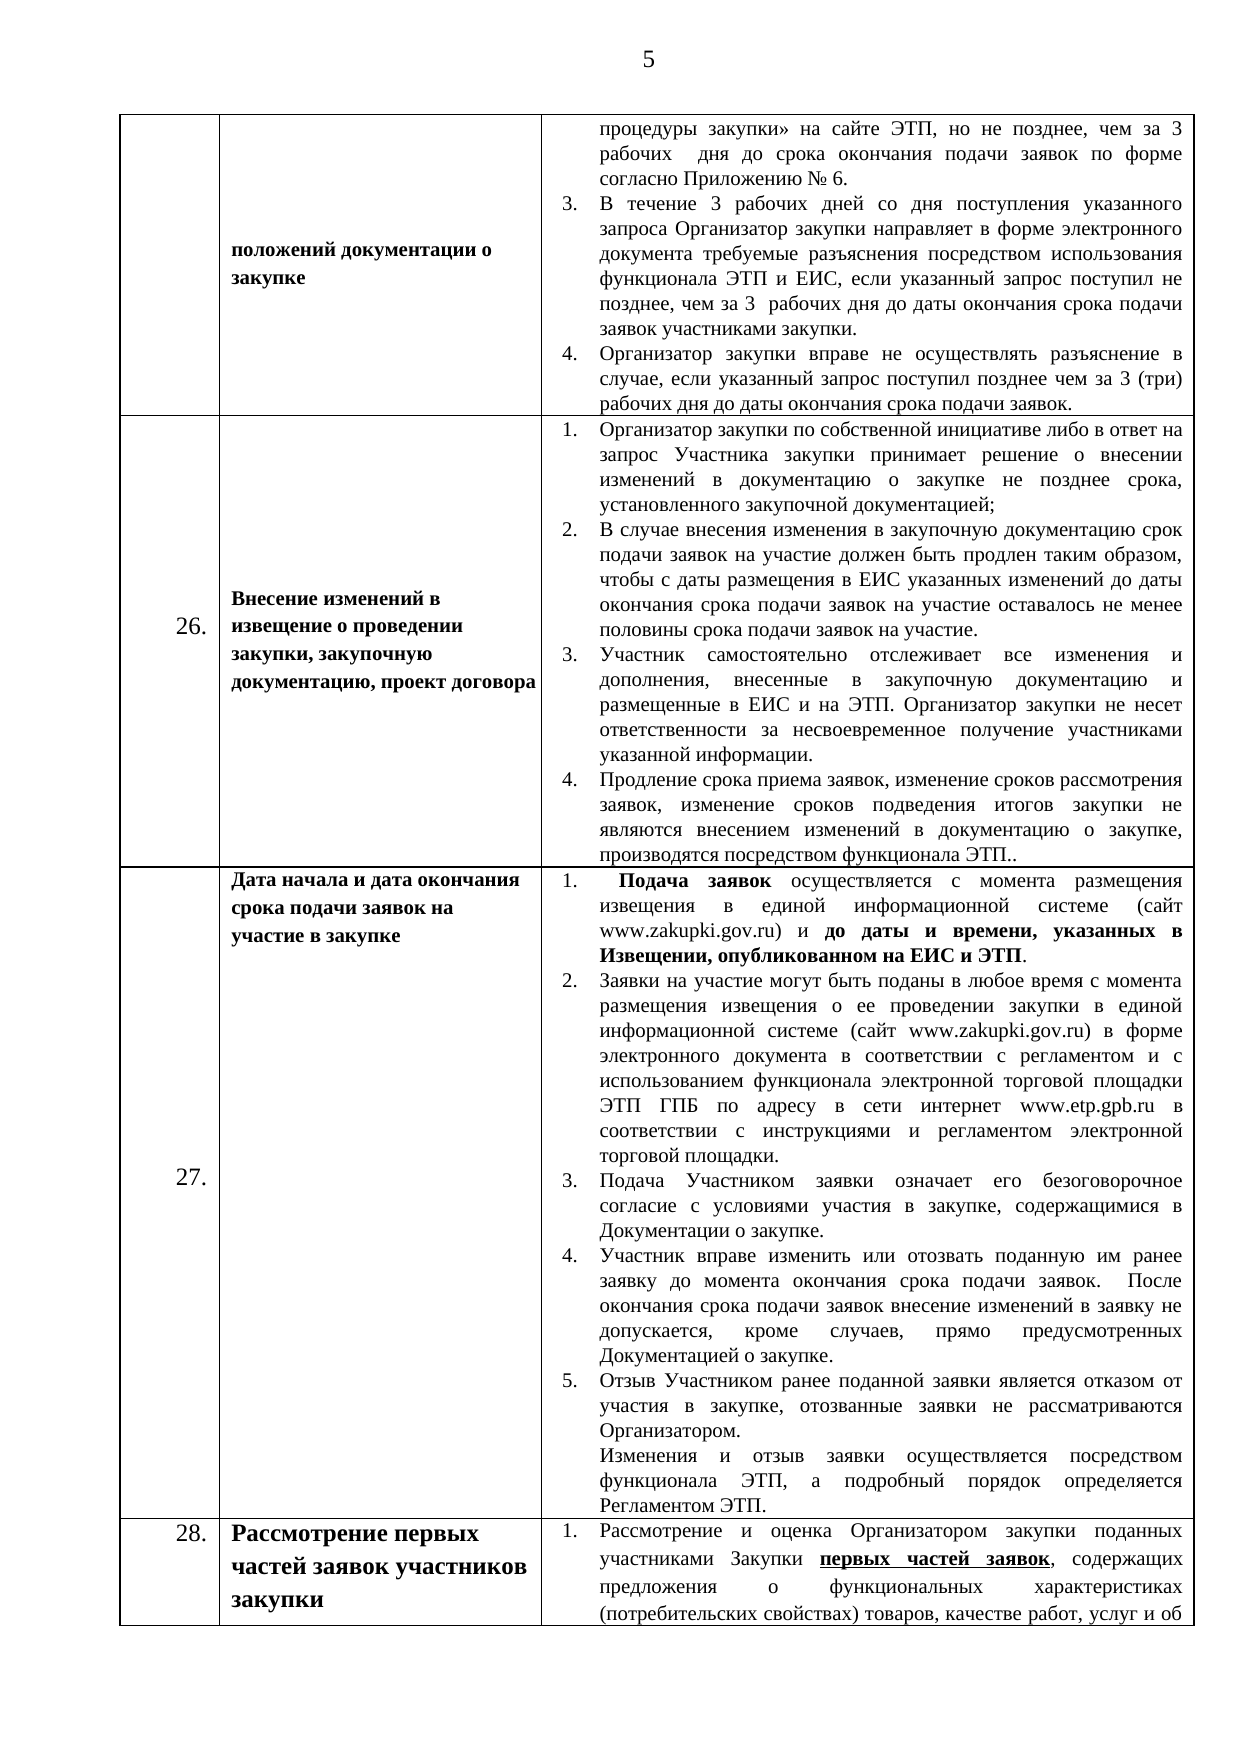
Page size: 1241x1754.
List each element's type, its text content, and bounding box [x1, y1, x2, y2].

table_cell [121, 1519, 219, 1625]
table_cell [121, 115, 219, 415]
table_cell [542, 115, 1193, 415]
table_cell Подача заявок осуществляется с момента размещения извещения в единой информационной системе (сайт www.zakupki.gov.ru) и до даты и времени, указанных в Извещении, опубликованном на ЕИС и ЭТП. Заявки на участие могут быть поданы в любое время с момента размещения извещения о ее проведении закупки в единой информационной системе (сайт www.zakupki.gov.ru) в форме электронного документа в соответствии с регламентом и с использованием функционала электронной торговой площадки ЭТП ГПБ по адресу в сети интернет www.etp.gpb.ru в соответствии с инструкциями и регламентом электронной торговой площадки. Подача Участником заявки означает его безоговорочное согласие с условиями участия в закупке, содержащимися в Документации о закупке. Участник вправе изменить или отозвать поданную им ранее заявку до момента окончания срока подачи заявок. После окончания срока подачи заявок внесение изменений в заявку не допускается, кроме случаев, прямо предусмотренных Документацией о закупке. Отзыв Участником ранее поданной заявки является отказом от участия в закупке, отозванные заявки не рассматриваются Организатором. Изменения и отзыв заявки осуществляется посредством функционала ЭТП, а подробный порядок определяется Регламентом ЭТП. [542, 868, 1193, 1517]
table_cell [220, 1519, 541, 1625]
table_cell Организатор закупки по собственной инициативе либо в ответ на запрос Участника закупки принимает решение о внесении изменений в документацию о закупке не позднее срока, установленного закупочной документацией; В случае внесения изменения в закупочную документацию срок подачи заявок на участие должен быть продлен таким образом, чтобы с даты размещения в ЕИС указанных изменений до даты окончания срока подачи заявок на участие оставалось не менее половины срока подачи заявок на участие. Участник самостоятельно отслеживает все изменения и дополнения, внесенные в закупочную документацию и размещенные в ЕИС и на ЭТП. Организатор закупки не несет ответственности за несвоевременное получение участниками указанной информации. Продление срока приема заявок, изменение сроков рассмотрения заявок, изменение сроков подведения итогов закупки не являются внесением изменений в документацию о закупке, производятся посредством функционала ЭТП.. [542, 416, 1193, 866]
table_cell Дата начала и дата окончания срока подачи заявок на участие в закупке [220, 868, 541, 1517]
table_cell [542, 1519, 1193, 1625]
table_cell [220, 115, 541, 415]
table_cell [121, 416, 219, 866]
table_cell Внесение изменений в извещение о проведении закупки, закупочную документацию, проект договора [220, 416, 541, 866]
table_cell [121, 868, 219, 1517]
